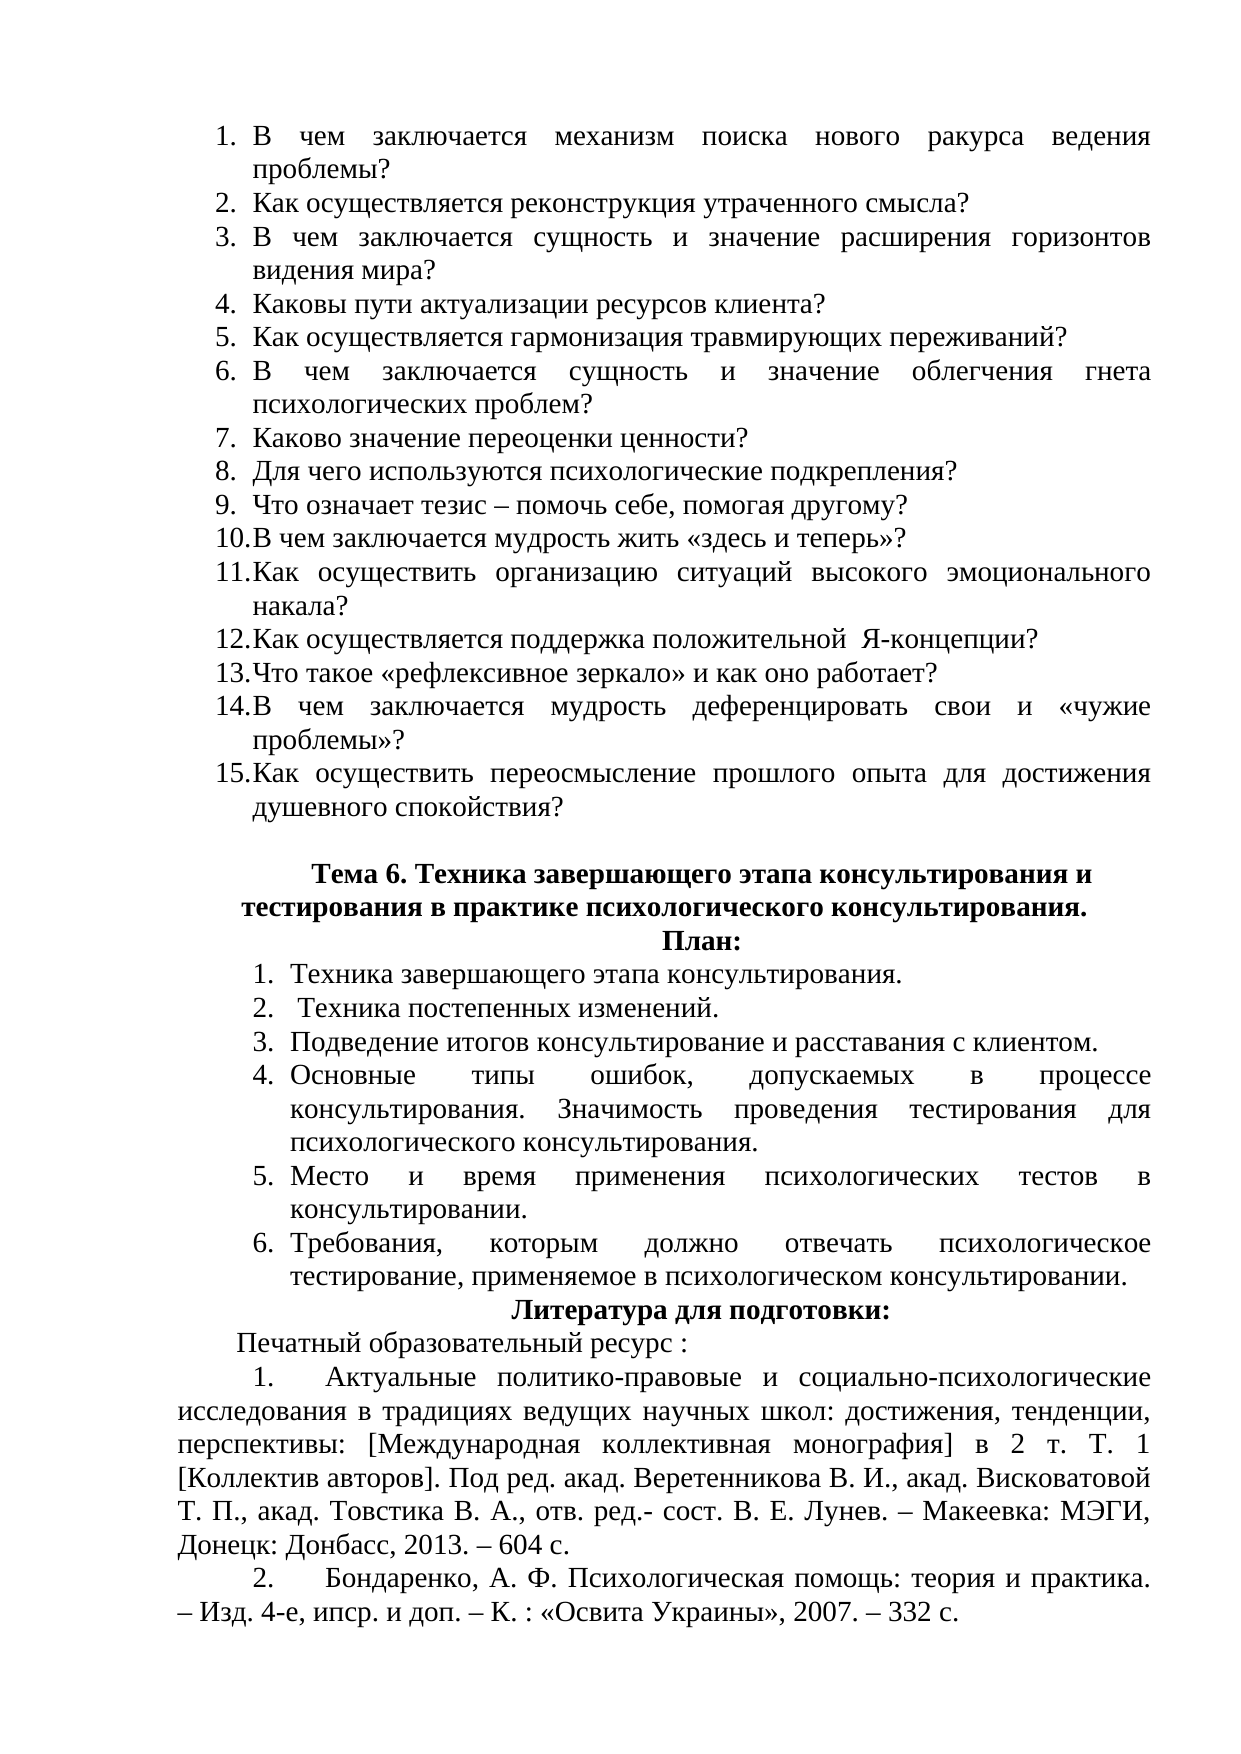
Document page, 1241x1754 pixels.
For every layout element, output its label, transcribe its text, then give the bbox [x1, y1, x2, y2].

list Как осуществить организацию ситуаций высокого эмоционального накала? [215, 554, 1152, 621]
list Каково значение переоценки ценности? [215, 420, 1152, 453]
list В чем заключается механизм поиска нового ракурса ведения проблемы? [215, 118, 1152, 185]
list Каковы пути актуализации ресурсов клиента? [215, 286, 1152, 319]
list Как осуществляется гармонизация травмирующих переживаний? [215, 319, 1152, 353]
text Тема 6. Техника завершающего этапа консультирования и тестирования в практике психологического консультирования. [177, 856, 1152, 923]
list Как осуществляется реконструкция утраченного смысла? [215, 185, 1152, 219]
text Печатный образовательный ресурс : [177, 1326, 1152, 1359]
list Для чего используются психологические подкрепления? [215, 453, 1152, 487]
list Что такое «рефлексивное зеркало» и как оно работает? [215, 655, 1152, 688]
list Как осуществить переосмысление прошлого опыта для достижения душевного спокойствия? [215, 755, 1152, 822]
list В чем заключается сущность и значение расширения горизонтов видения мира? [215, 219, 1152, 286]
list Подведение итогов консультирование и расставания с клиентом. [252, 1024, 1152, 1057]
list Бондаренко, А. Ф. Психологическая помощь: теория и практика. – Изд. 4-е, ипср. и доп. – К. : «Освита Украины», 2007. – 332 с. [177, 1560, 1152, 1627]
list Требования, которым должно отвечать психологическое тестирование, применяемое в психологическом консультировании. [252, 1225, 1152, 1292]
list Техника завершающего этапа консультирования. [252, 957, 1152, 990]
list Как осуществляется поддержка положительной Я-концепции? [215, 621, 1152, 655]
list В чем заключается мудрость жить «здесь и теперь»? [215, 521, 1152, 554]
list Что означает тезис – помочь себе, помогая другому? [215, 487, 1152, 521]
list В чем заключается мудрость деференцировать свои и «чужие проблемы»? [215, 688, 1152, 755]
list Актуальные политико-правовые и социально-психологические исследования в традициях ведущих научных школ: достижения, тенденции, перспективы: [Международная коллективная монография] в 2 т. Т. 1 [Коллектив авторов]. Под ред. акад. Веретенникова В. И., акад. Висковатовой Т. П., акад. Товстика В. А., отв. ред.- сост. В. Е. Лунев. – Макеевка: МЭГИ, Донецк: Донбасс, 2013. – 604 с. [177, 1359, 1152, 1560]
text План: [177, 923, 1152, 957]
text Литература для подготовки: [177, 1292, 1152, 1326]
list Основные типы ошибок, допускаемых в процессе консультирования. Значимость проведения тестирования для психологического консультирования. [252, 1057, 1152, 1158]
list Техника постепенных изменений. [252, 990, 1152, 1024]
list Место и время применения психологических тестов в консультировании. [252, 1158, 1152, 1225]
list В чем заключается сущность и значение облегчения гнета психологических проблем? [215, 353, 1152, 420]
